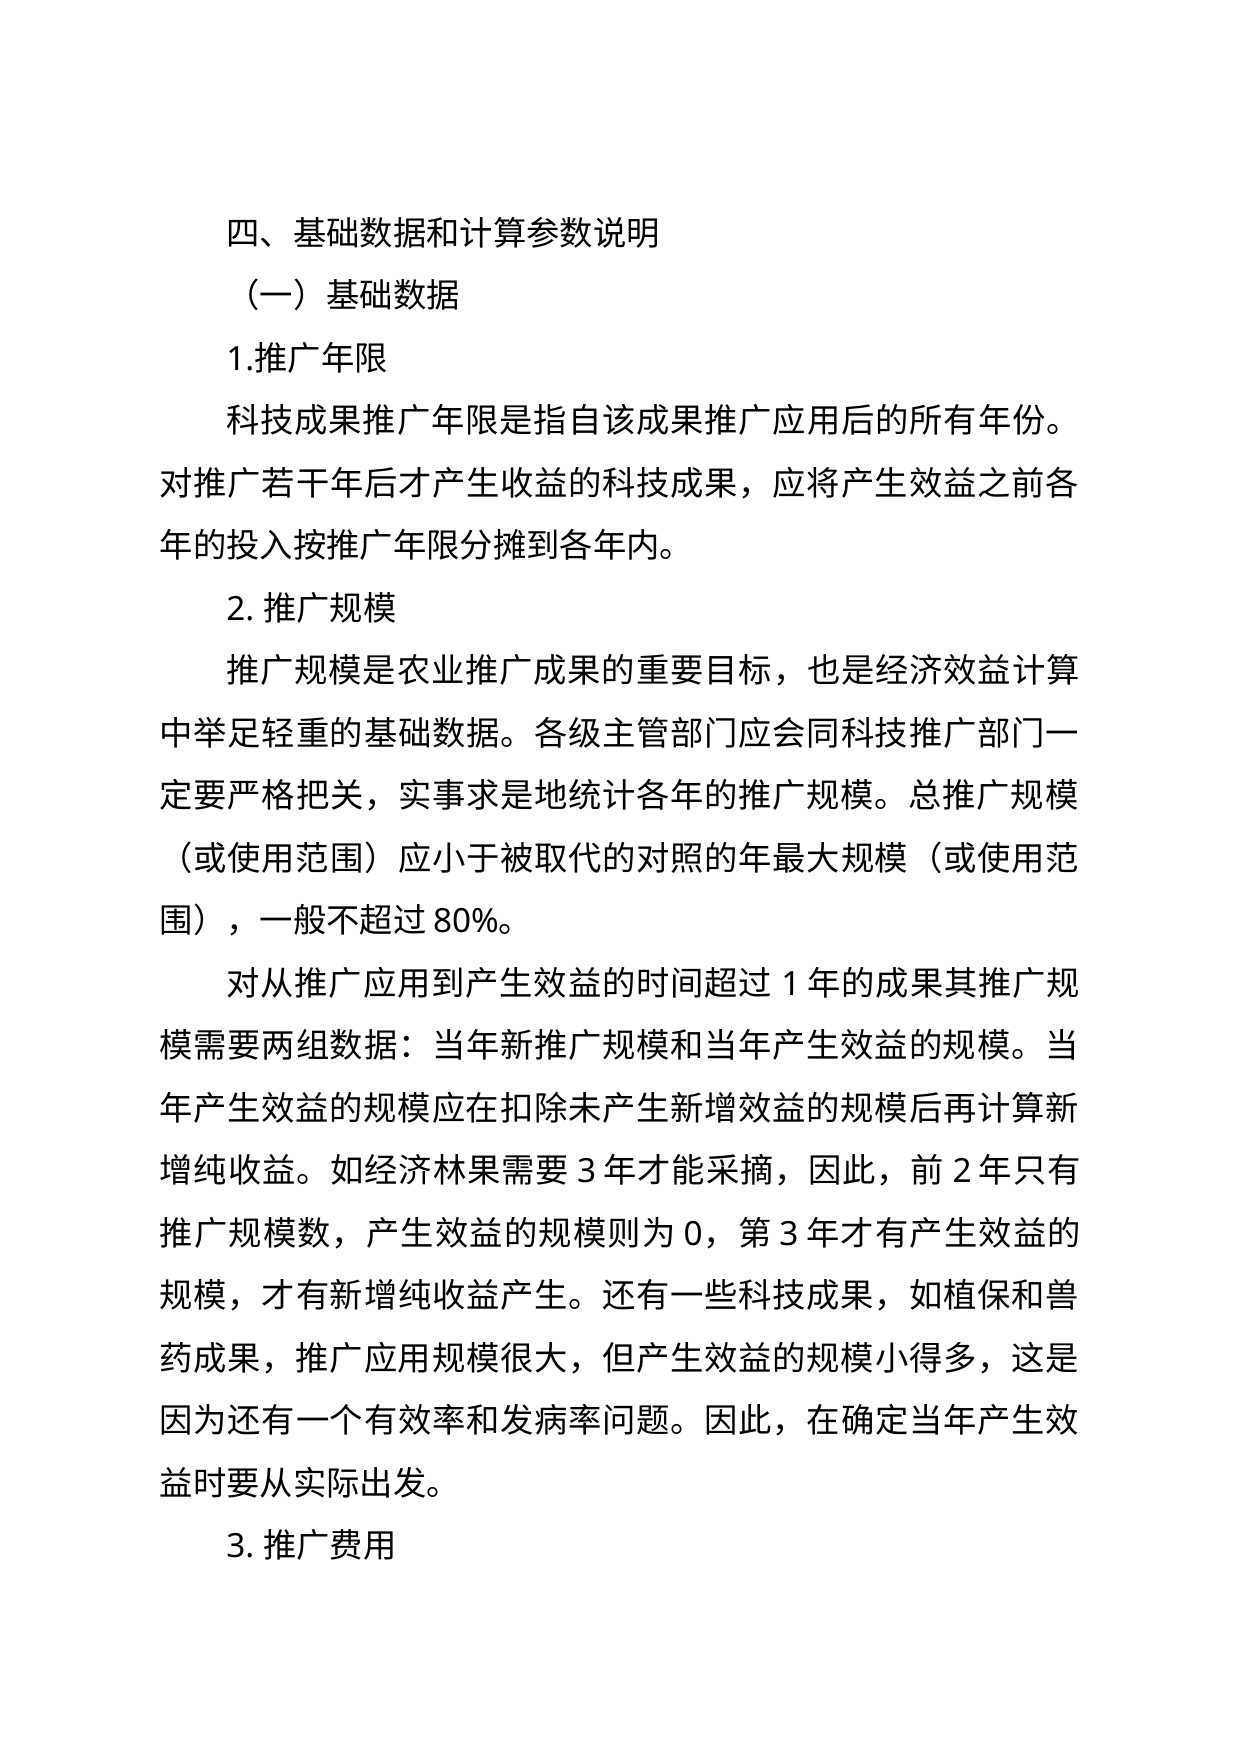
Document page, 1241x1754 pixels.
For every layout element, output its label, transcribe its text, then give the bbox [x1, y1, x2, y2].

text 四、基础数据和计算参数说明 [159, 195, 1081, 257]
text 3. 推广费用 [159, 1507, 1081, 1570]
text 科技成果推广年限是指自该成果推广应用后的所有年份。对推广若干年后才产生收益的科技成果，应将产生效益之前各年的投入按推广年限分摊到各年内。 [159, 382, 1081, 570]
text 2. 推广规模 [159, 570, 1081, 632]
text （一）基础数据 [159, 257, 1081, 320]
text 推广规模是农业推广成果的重要目标，也是经济效益计算中举足轻重的基础数据。各级主管部门应会同科技推广部门一定要严格把关，实事求是地统计各年的推广规模。总推广规模（或使用范围）应小于被取代的对照的年最大规模（或使用范围），一般不超过80%。 [159, 632, 1081, 945]
text 1.推广年限 [159, 320, 1081, 382]
text 对从推广应用到产生效益的时间超过1年的成果其推广规模需要两组数据：当年新推广规模和当年产生效益的规模。当年产生效益的规模应在扣除未产生新增效益的规模后再计算新增纯收益。如经济林果需要3年才能采摘，因此，前2年只有推广规模数，产生效益的规模则为0，第3年才有产生效益的规模，才有新增纯收益产生。还有一些科技成果，如植保和兽药成果，推广应用规模很大，但产生效益的规模小得多，这是因为还有一个有效率和发病率问题。因此，在确定当年产生效益时要从实际出发。 [159, 945, 1081, 1507]
